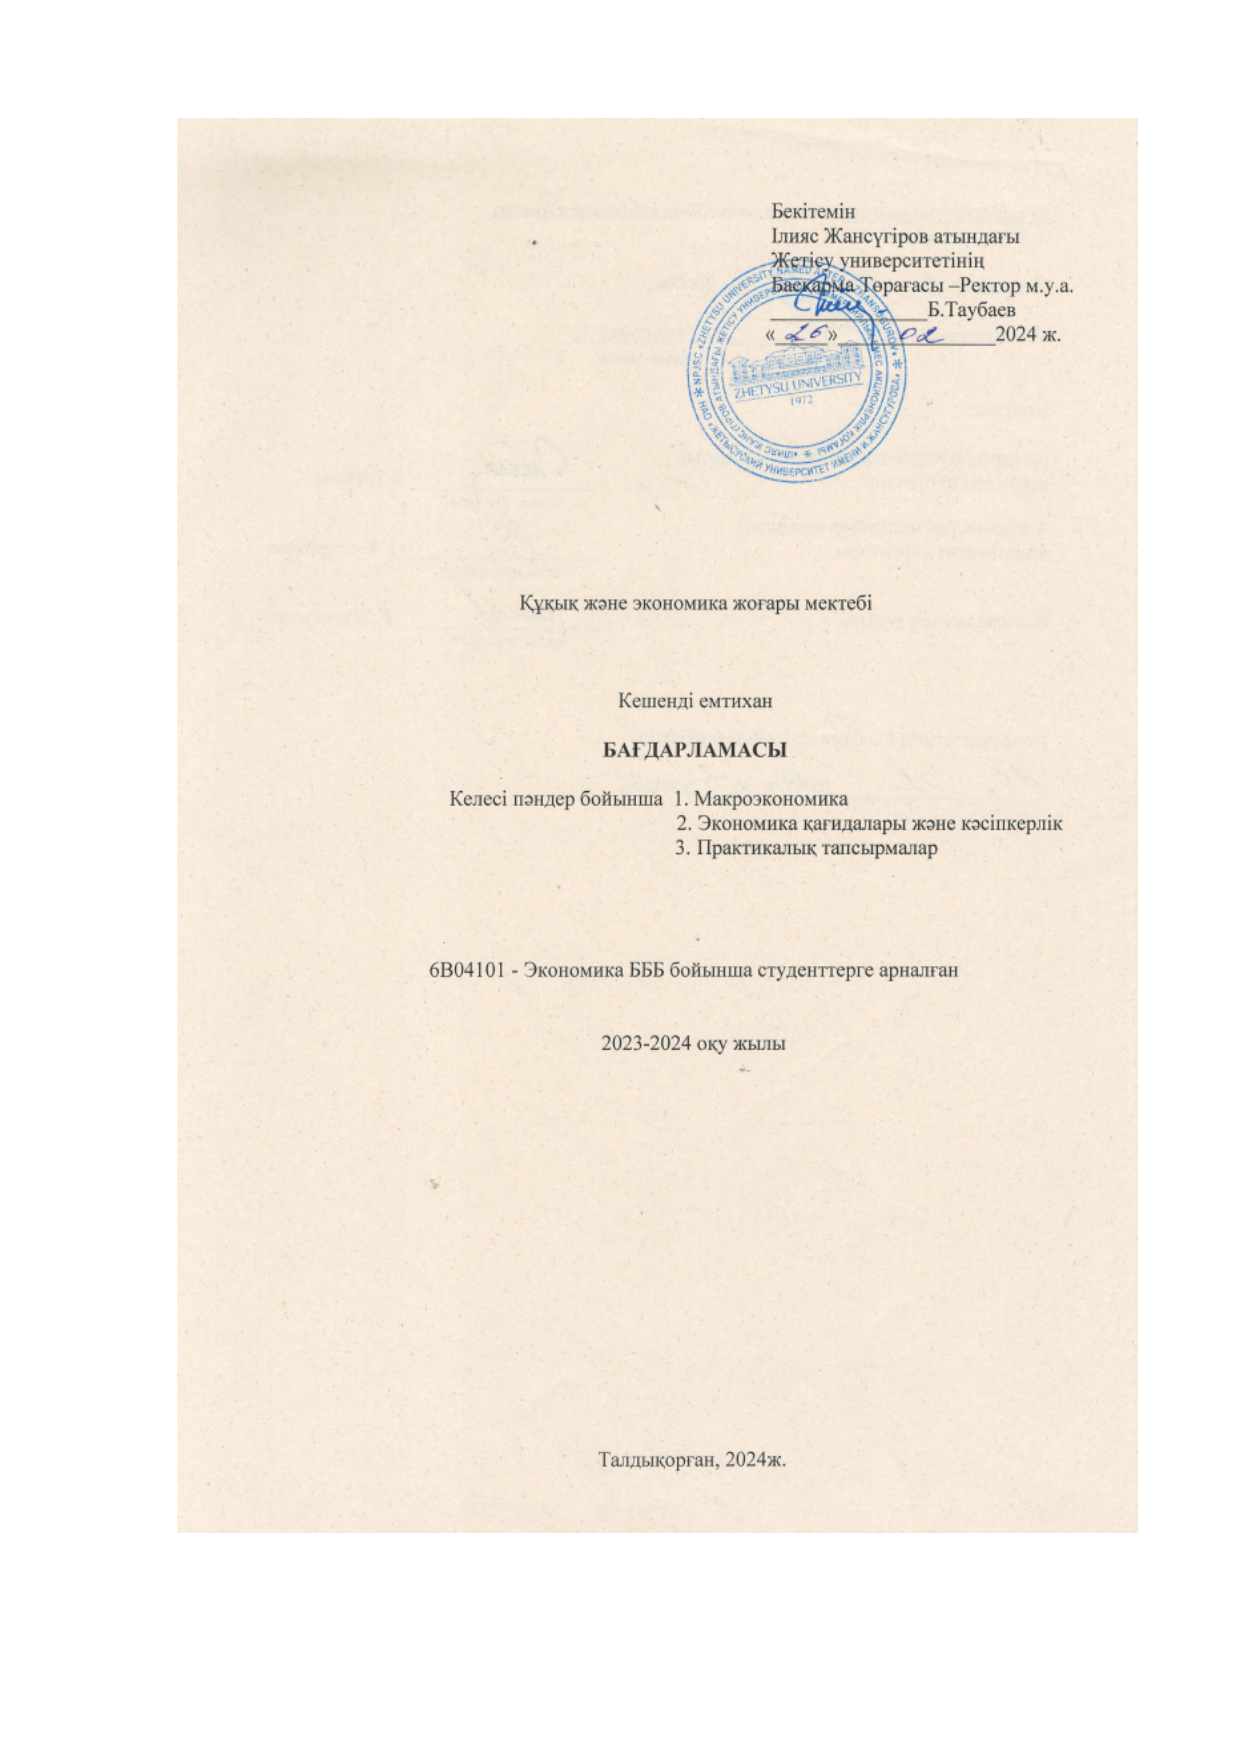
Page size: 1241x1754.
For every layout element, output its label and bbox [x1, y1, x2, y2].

picture [177, 118, 1139, 1533]
